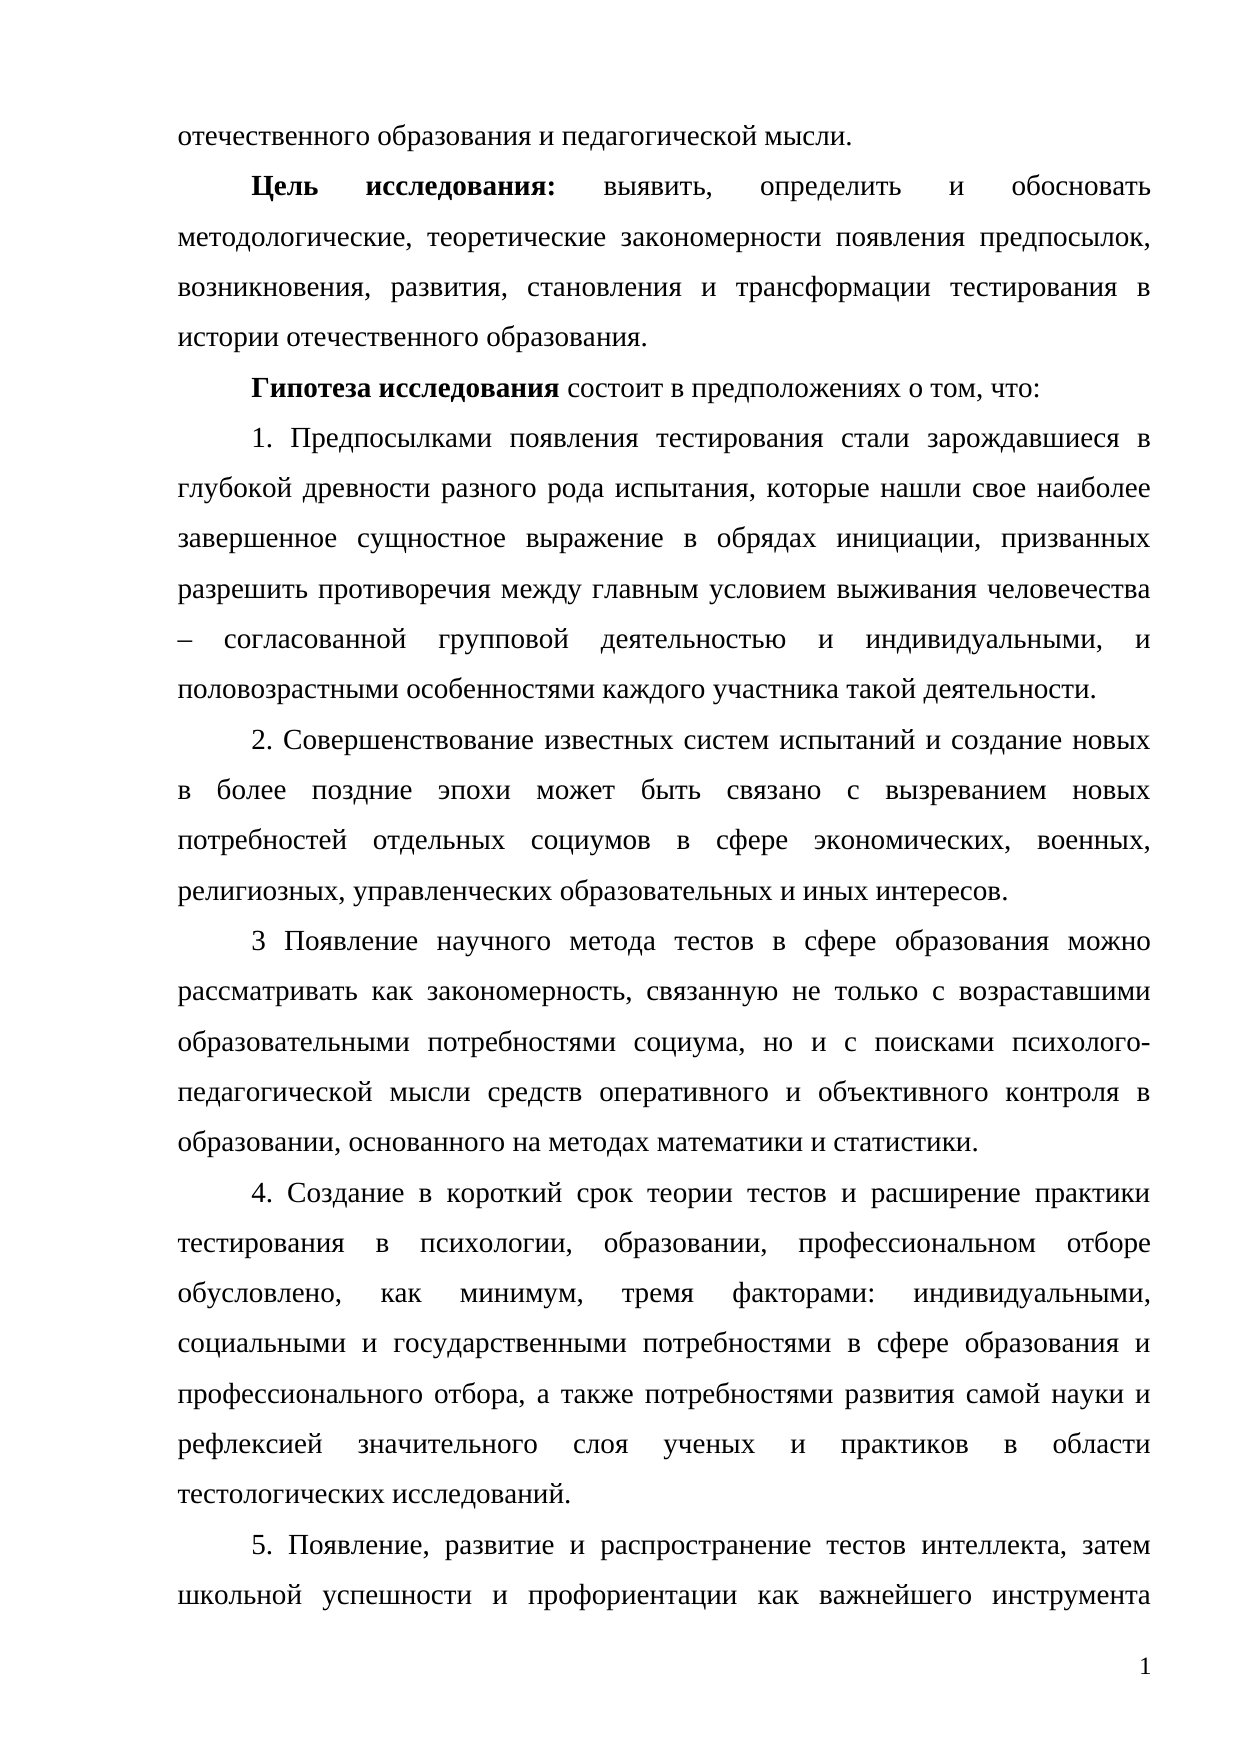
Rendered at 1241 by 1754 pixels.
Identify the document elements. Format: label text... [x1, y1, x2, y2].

text Гипотеза исследования состоит в предположениях о том, что: [177, 370, 1152, 403]
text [177, 1527, 1152, 1611]
text 2. Совершенствование известных систем испытаний и создание новых в более поздние эпохи может быть связано с вызреванием новых потребностей отдельных социумов в сфере экономических, военных, религиозных, управленческих образовательных и иных интересов. [177, 722, 1152, 906]
text 4. Создание в короткий срок теории тестов и расширение практики тестирования в психологии, образовании, профессиональном отборе обусловлено, как минимум, тремя факторами: индивидуальными, социальными и государственными потребностями в сфере образования и профессионального отбора, а также потребностями развития самой науки и рефлексией значительного слоя ученых и практиков в области тестологических исследований. [177, 1175, 1152, 1510]
text 1. Предпосылками появления тестирования стали зарождавшиеся в глубокой древности разного рода испытания, которые нашли свое наиболее завершенное сущностное выражение в обрядах инициации, призванных разрешить противоречия между главным условием выживания человечества – согласованной групповой деятельностью и индивидуальными, и половозрастными особенностями каждого участника такой деятельности. [177, 420, 1152, 705]
text Цель исследования: выявить, определить и обосновать методологические, теоретические закономерности появления предпосылок, возникновения, развития, становления и трансформации тестирования в истории отечественного образования. [177, 168, 1152, 353]
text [177, 118, 1152, 152]
text 3 Появление научного метода тестов в сфере образования можно рассматривать как закономерность, связанную не только с возраставшими образовательными потребностями социума, но и с поисками психолого-педагогической мысли средств оперативного и объективного контроля в образовании, основанного на методах математики и статистики. [177, 923, 1152, 1158]
